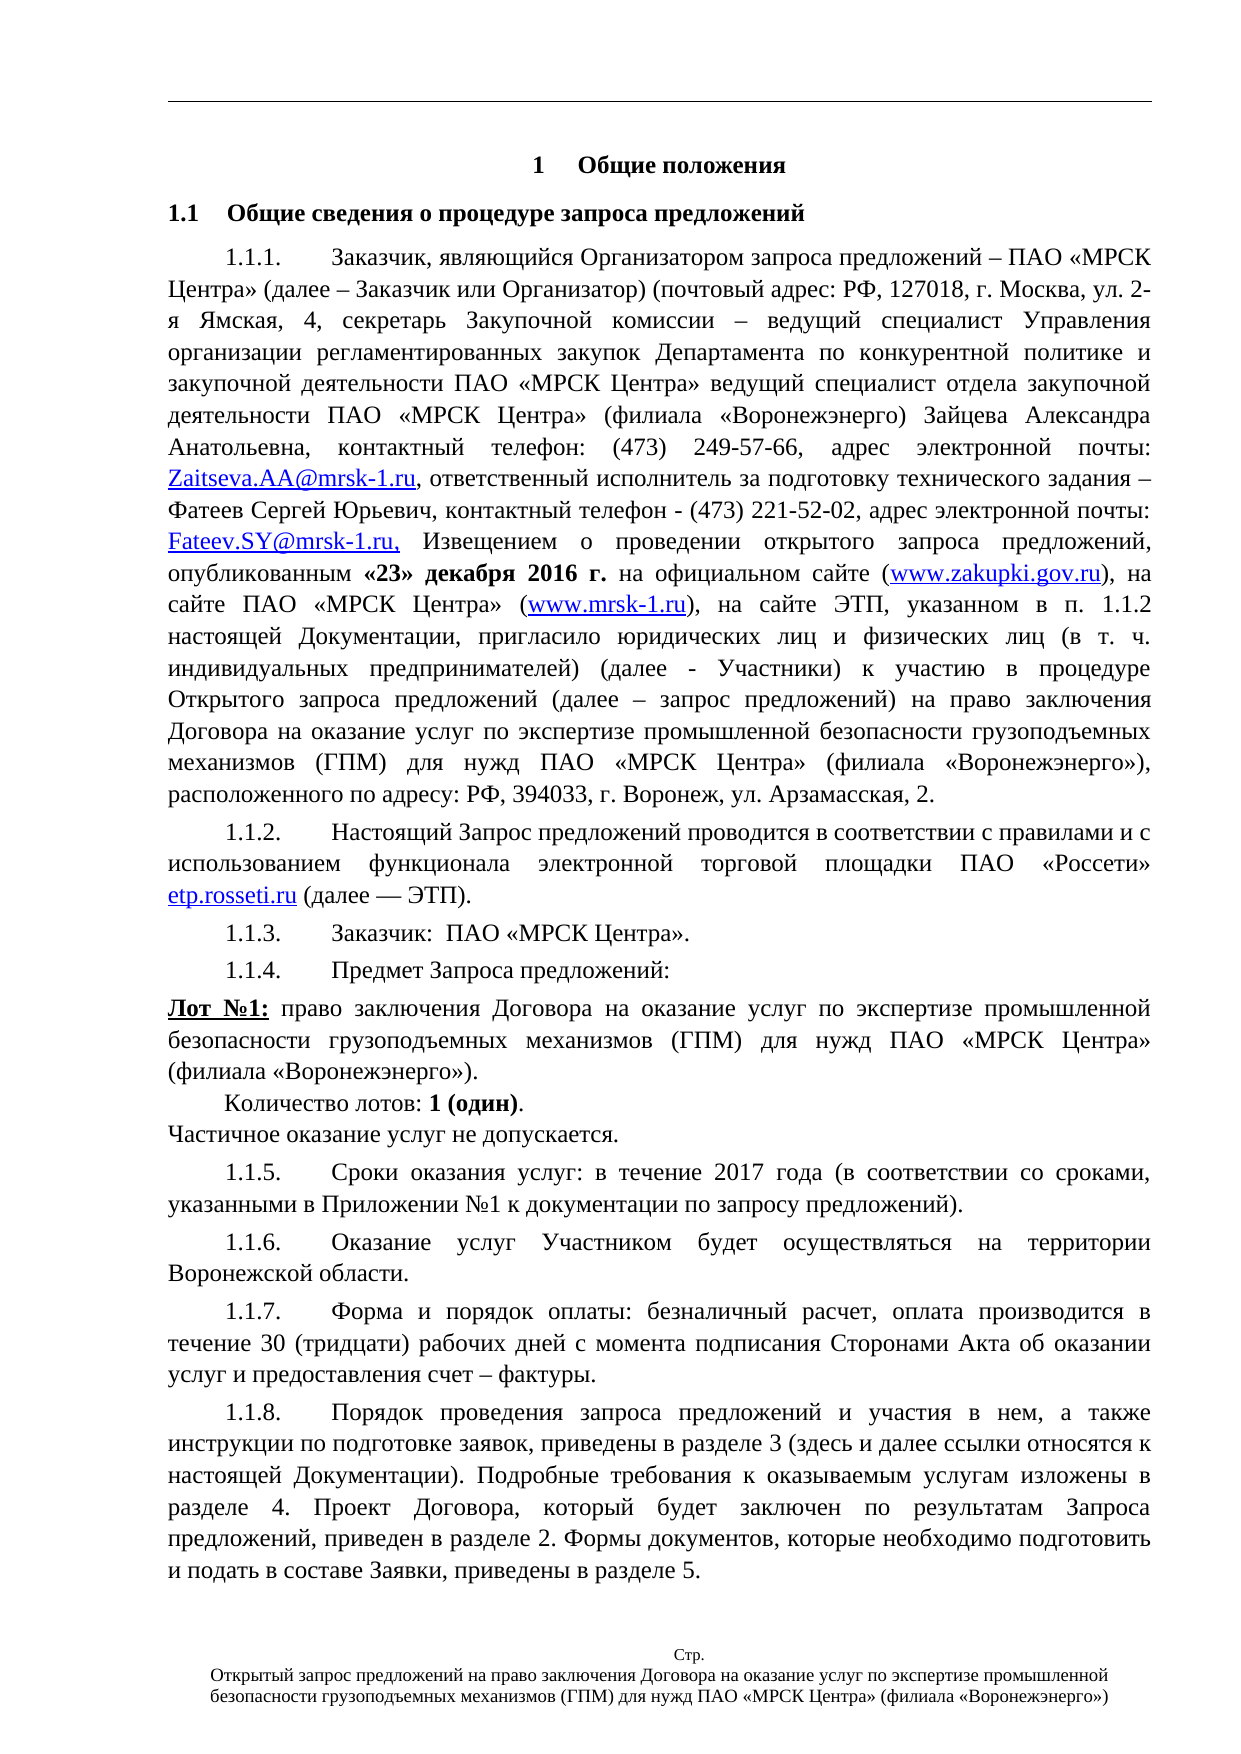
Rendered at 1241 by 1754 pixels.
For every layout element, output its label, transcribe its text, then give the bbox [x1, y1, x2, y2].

list Оказание услуг Участником будет осуществляться на территории Воронежской области. [168, 1227, 1152, 1287]
list Порядок проведения запроса предложений и участия в нем, а также инструкции по подготовке заявок, приведены в разделе 3 (здесь и далее ссылки относятся к настоящей Документации). Подробные требования к оказываемым услугам изложены в разделе 4. Проект Договора, который будет заключен по результатам Запроса предложений, приведен в разделе 2. Формы документов, которые необходимо подготовить и подать в составе Заявки, приведены в разделе 5. [168, 1397, 1152, 1583]
list Предмет Запроса предложений: [168, 955, 1152, 984]
text Лот №1: право заключения Договора на оказание услуг по экспертизе промышленной безопасности грузоподъемных механизмов (ГПМ) для нужд ПАО «МРСК Центра» (филиала «Воронежэнерго»). [168, 993, 1152, 1085]
list Сроки оказания услуг: в течение 2017 года (в соответствии со сроками, указанными в Приложении №1 к документации по запросу предложений). [168, 1157, 1152, 1218]
list Заказчик, являющийся Организатором запроса предложений – ПАО «МРСК Центра» (далее – Заказчик или Организатор) (почтовый адрес: РФ, 127018, г. Москва, ул. 2-я Ямская, 4, секретарь Закупочной комиссии – ведущий специалист Управления организации регламентированных закупок Департамента по конкурентной политике и закупочной деятельности ПАО «МРСК Центра» ведущий специалист отдела закупочной деятельности ПАО «МРСК Центра» (филиала «Воронежэнерго) Зайцева Александра Анатольевна, контактный телефон: (473) 249-57-66, адрес электронной почты: Zaitseva.AA@mrsk-1.ru, ответственный исполнитель за подготовку технического задания – Фатеев Сергей Юрьевич, контактный телефон - (473) 221-52-02, адрес электронной почты: Fateev.SY@mrsk-1.ru, Извещением о проведении открытого запроса предложений, опубликованным «23» декабря 2016 г. на официальном сайте (www.zakupki.gov.ru), на сайте ПАО «МРСК Центра» (www.mrsk-1.ru), на сайте ЭТП, указанном в п. 1.1.2 настоящей Документации, пригласило юридических лиц и физических лиц (в т. ч. индивидуальных предпринимателей) (далее - Участники) к участию в процедуре Открытого запроса предложений (далее – запрос предложений) на право заключения Договора на оказание услуг по экспертизе промышленной безопасности грузоподъемных механизмов (ГПМ) для нужд ПАО «МРСК Центра» (филиала «Воронежэнерго»), расположенного по адресу: РФ, 394033, г. Воронеж, ул. Арзамасская, 2. [168, 242, 1152, 808]
list Настоящий Запрос предложений проводится в соответствии с правилами и с использованием функционала электронной торговой площадки ПАО «Россети» etp.rosseti.ru (далее — ЭТП). [168, 817, 1152, 908]
list Заказчик: ПАО «МРСК Центра». [168, 918, 1152, 946]
subtitle Общие сведения о процедуре запроса предложений [168, 198, 1152, 227]
list Частичное оказание услуг не допускается. [168, 1119, 1152, 1148]
subtitle Общие положения [166, 150, 1152, 179]
text Количество лотов: 1 (один). [168, 1088, 1152, 1117]
list Форма и порядок оплаты: безналичный расчет, оплата производится в течение 30 (тридцати) рабочих дней с момента подписания Сторонами Акта об оказании услуг и предоставления счет – фактуры. [168, 1296, 1152, 1388]
